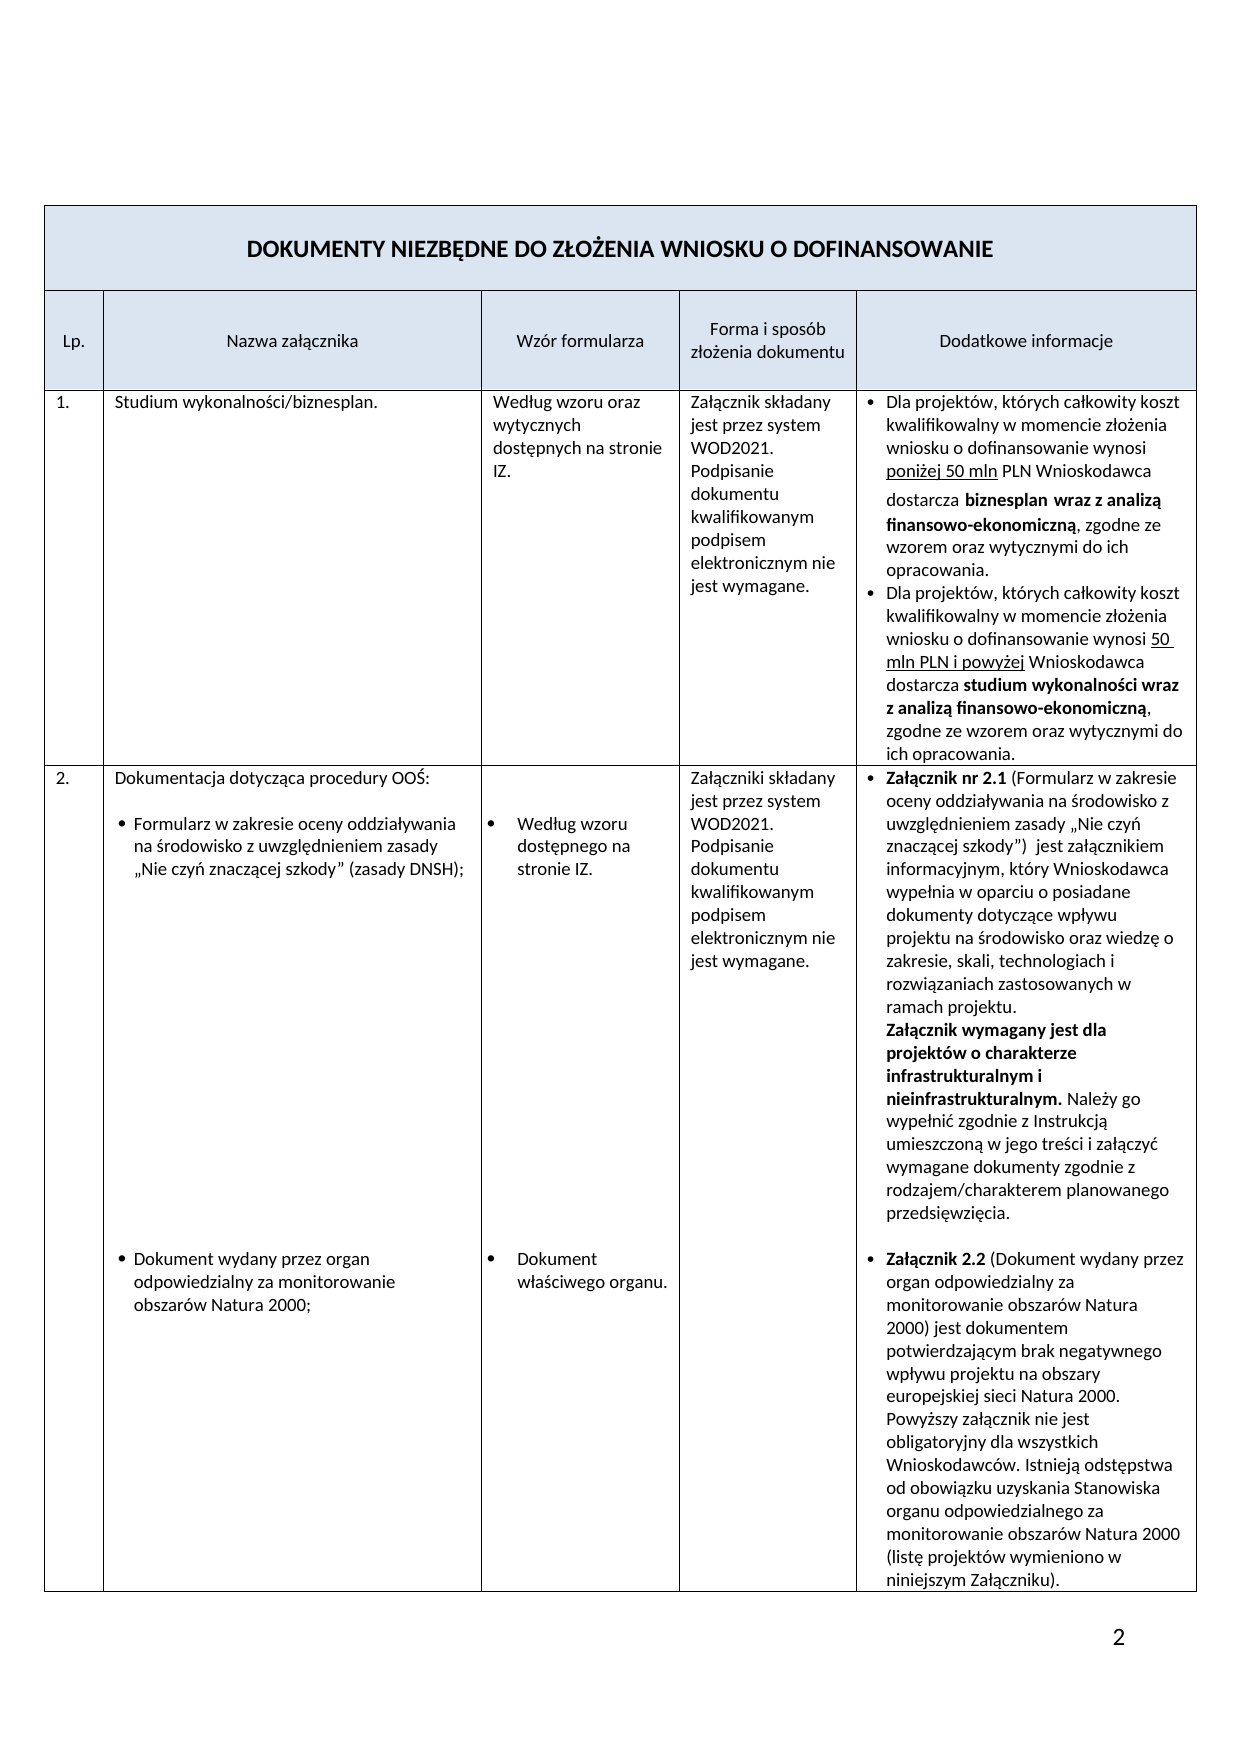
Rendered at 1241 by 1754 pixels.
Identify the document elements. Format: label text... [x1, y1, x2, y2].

table_cell Studium wykonalności/biznesplan. [104, 391, 481, 765]
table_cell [680, 766, 856, 1591]
table_cell Forma i sposób złożenia dokumentu [680, 291, 856, 389]
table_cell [482, 766, 679, 1591]
table_cell Wzór formularza [482, 291, 679, 389]
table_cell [104, 766, 481, 1591]
table_cell Według wzoru oraz wytycznych dostępnych na stronie IZ. [482, 391, 679, 765]
table_cell Dodatkowe informacje [857, 291, 1196, 389]
table_cell Dla projektów, których całkowity koszt kwalifikowalny w momencie złożenia wniosku o dofinansowanie wynosi poniżej 50 mln PLN Wnioskodawca dostarcza biznesplan wraz z analizą finansowo-ekonomiczną, zgodne ze wzorem oraz wytycznymi do ich opracowania. Dla projektów, których całkowity koszt kwalifikowalny w momencie złożenia wniosku o dofinansowanie wynosi 50 mln PLN i powyżej Wnioskodawca dostarcza studium wykonalności wraz z analizą finansowo-ekonomiczną, zgodne ze wzorem oraz wytycznymi do ich opracowania. [857, 391, 1196, 765]
table_cell 1. [45, 391, 103, 765]
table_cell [857, 766, 1196, 1591]
table_cell Nazwa załącznika [104, 291, 481, 389]
table_cell Lp. [45, 291, 103, 389]
table_cell 2. [45, 766, 103, 1591]
table_cell Załącznik składany jest przez system WOD2021. Podpisanie dokumentu kwalifikowanym podpisem elektronicznym nie jest wymagane. [680, 391, 856, 765]
table_header DOKUMENTY NIEZBĘDNE DO ZŁOŻENIA WNIOSKU O DOFINANSOWANIE [45, 206, 1196, 290]
